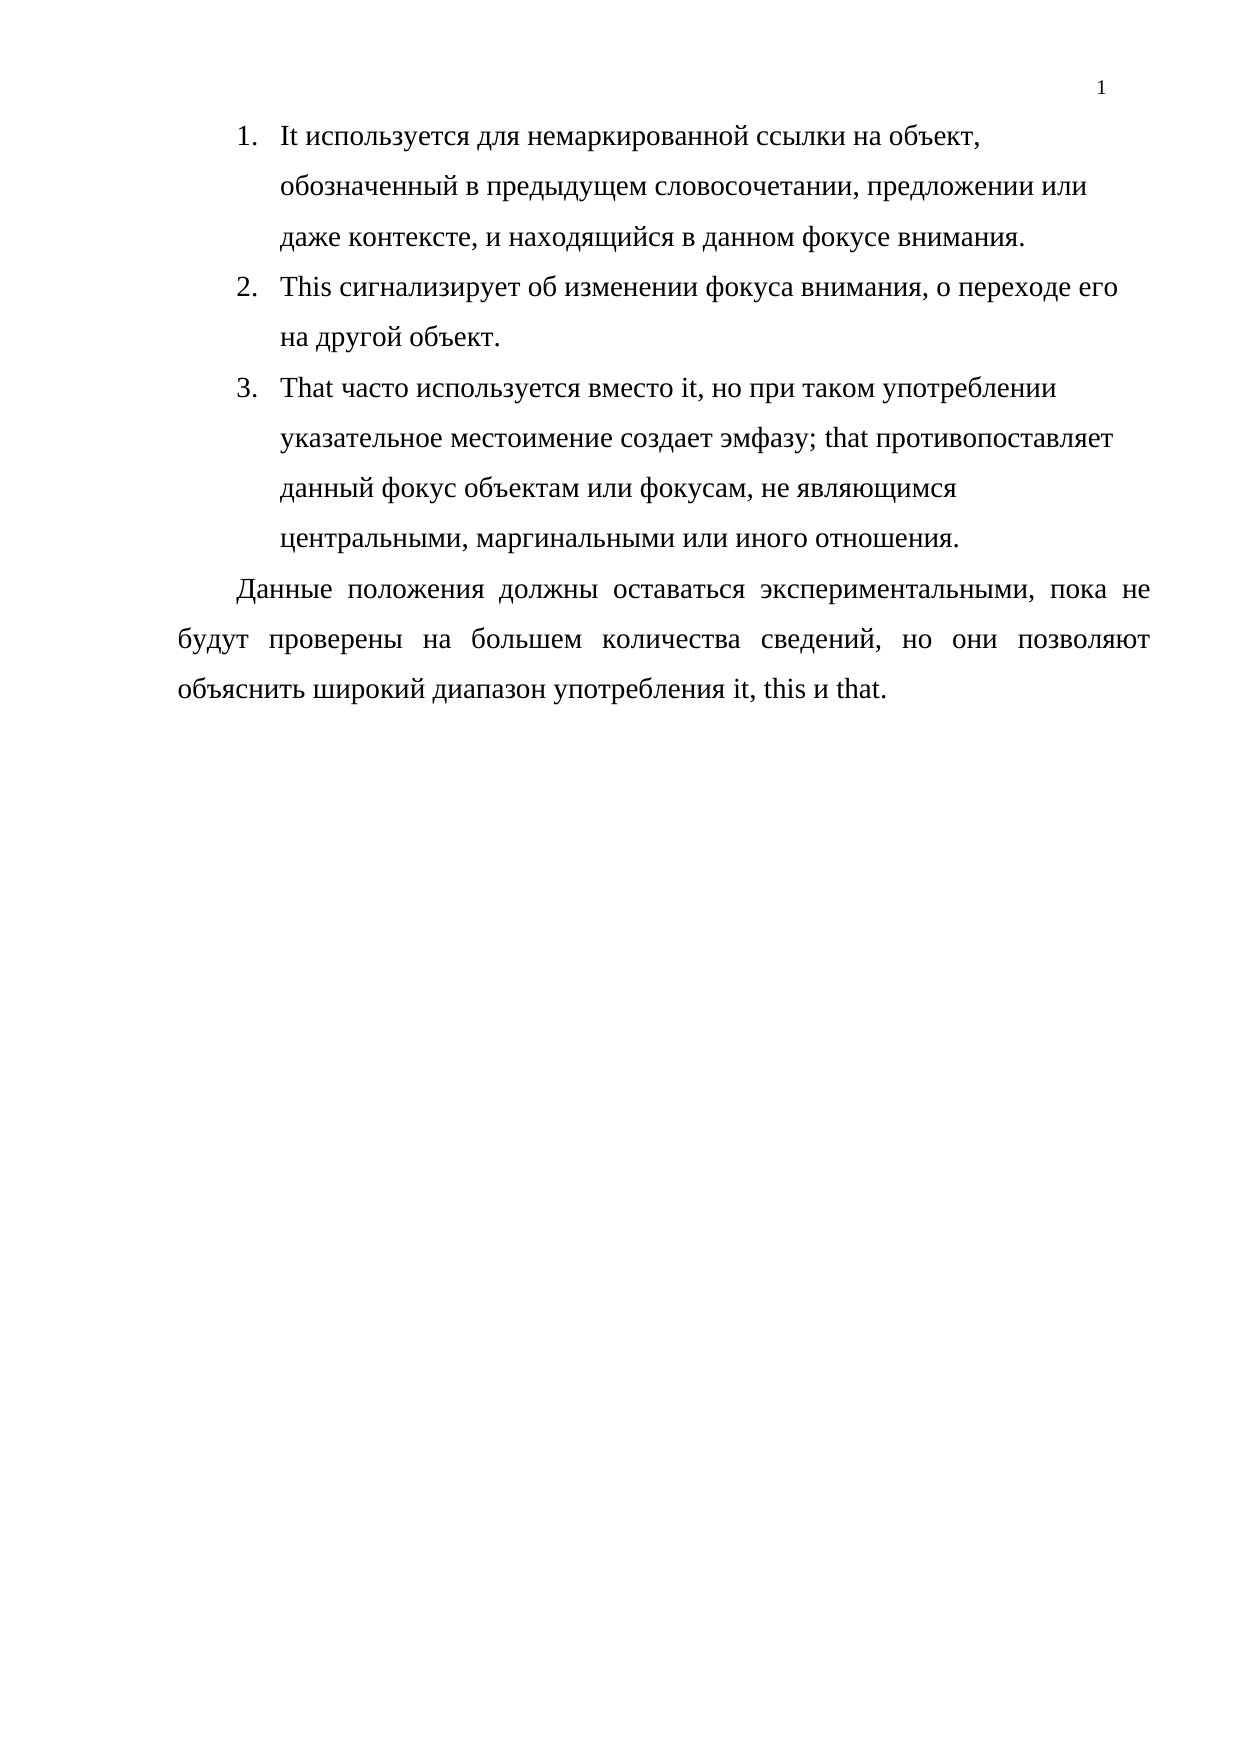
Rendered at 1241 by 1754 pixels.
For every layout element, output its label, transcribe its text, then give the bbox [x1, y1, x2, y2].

list That часто используется вместо it, но при таком употреблении указательное местоимение создает эмфазу; that противопоставляет данный фокус объектам или фокусам, не являющимся центральными, маргинальными или иного отношения. [236, 370, 1152, 554]
list It используется для немаркированной ссылки на объект, обозначенный в предыдущем словосочетании, предложении или даже контексте, и находящийся в данном фокусе внимания. [236, 118, 1152, 252]
text Данные положения должны оставаться экспериментальными, пока не будут проверены на большем количества сведений, но они позволяют объяснить широкий диапазон употребления it, this и that. [177, 571, 1152, 705]
list This сигнализирует об изменении фокуса внимания, о переходе его на другой объект. [236, 269, 1152, 353]
